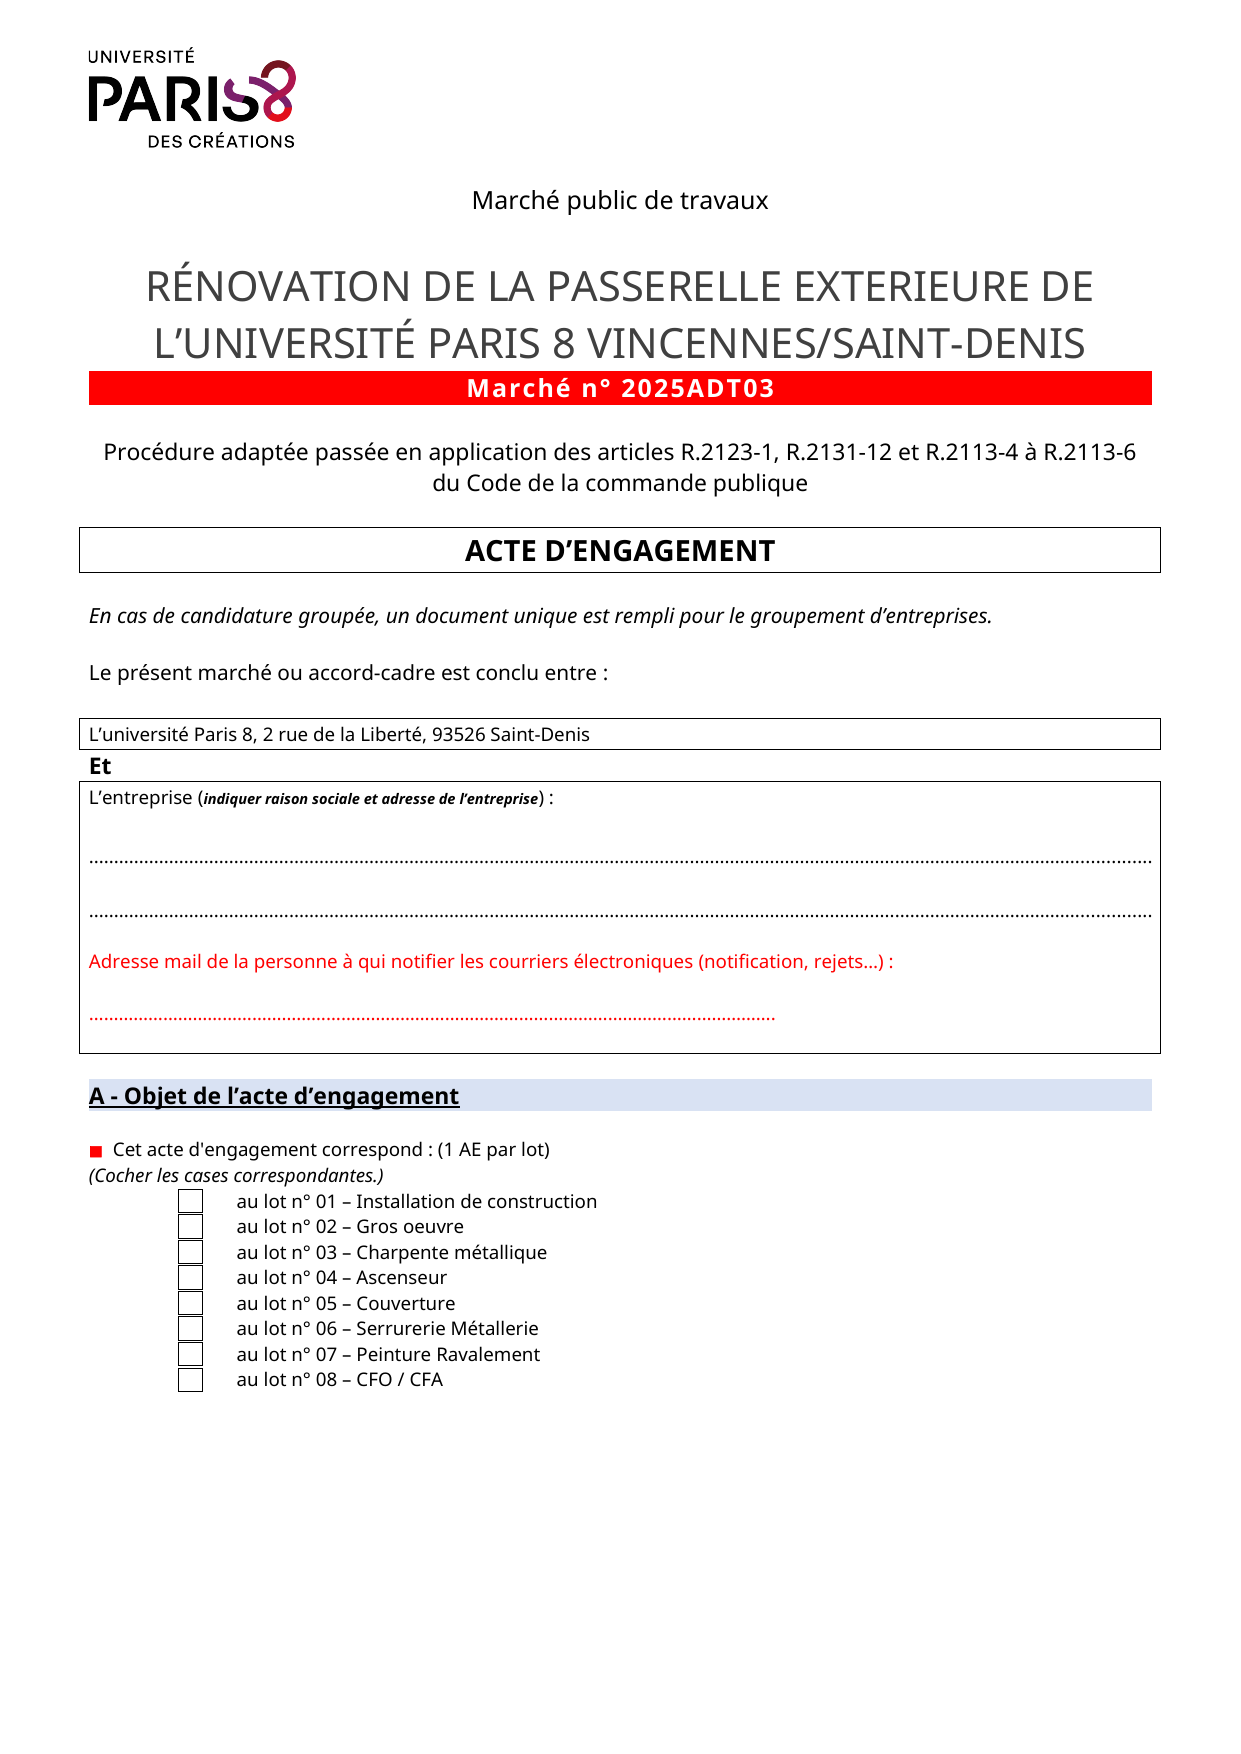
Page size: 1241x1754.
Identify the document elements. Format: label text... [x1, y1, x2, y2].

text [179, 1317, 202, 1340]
text Le présent marché ou accord-cadre est conclu entre : [89, 658, 1152, 687]
text Procédure adaptée passée en application des articles R.2123-1, R.2131-12 et R.2113-4 à R.2113-6 [89, 436, 1152, 467]
text au lot n° 02 – Gros oeuvre [177, 1213, 1152, 1239]
text Et [89, 750, 1152, 781]
text …………………………………………………………………………………………………………………………. [89, 1000, 1152, 1025]
text L’entreprise (indiquer raison sociale et adresse de l’entreprise) : [80, 782, 1160, 810]
text du Code de la commande publique [89, 467, 1152, 499]
text au lot n° 01 – Installation de construction [177, 1188, 1152, 1213]
text Marché public de travaux [89, 182, 1152, 216]
text (Cocher les cases correspondantes.) [89, 1162, 1152, 1188]
text au lot n° 04 – Ascenseur au lot n° 05 – Couverture [177, 1264, 1152, 1316]
text RÉNOVATION DE LA PASSERELLE EXTERIEURE DE L’UNIVERSITÉ PARIS 8 VINCENNES/SAINT-DENIS [89, 257, 1152, 371]
text au lot n° 07 – Peinture Ravalement [177, 1341, 1152, 1367]
picture [88, 47, 296, 148]
text L’université Paris 8, 2 rue de la Liberté, 93526 Saint-Denis [80, 719, 1160, 749]
text A - Objet de l’acte d’engagement [89, 1079, 1152, 1111]
text Adresse mail de la personne à qui notifier les courriers électroniques (notification, rejets…) : [89, 949, 1152, 974]
text En cas de candidature groupée, un document unique est rempli pour le groupement d’entreprises. [89, 601, 1152, 630]
text ACTE D’ENGAGEMENT [80, 528, 1160, 572]
text au lot n° 06 – Serrurerie Métallerie [203, 1316, 1152, 1341]
text au lot n° 08 – CFO / CFA [177, 1367, 1152, 1392]
text au lot n° 03 – Charpente métallique [177, 1239, 1152, 1264]
list Marché n° 2025ADT03 [89, 371, 1152, 405]
text Cet acte d'engagement correspond : (1 AE par lot) [89, 1136, 1152, 1162]
